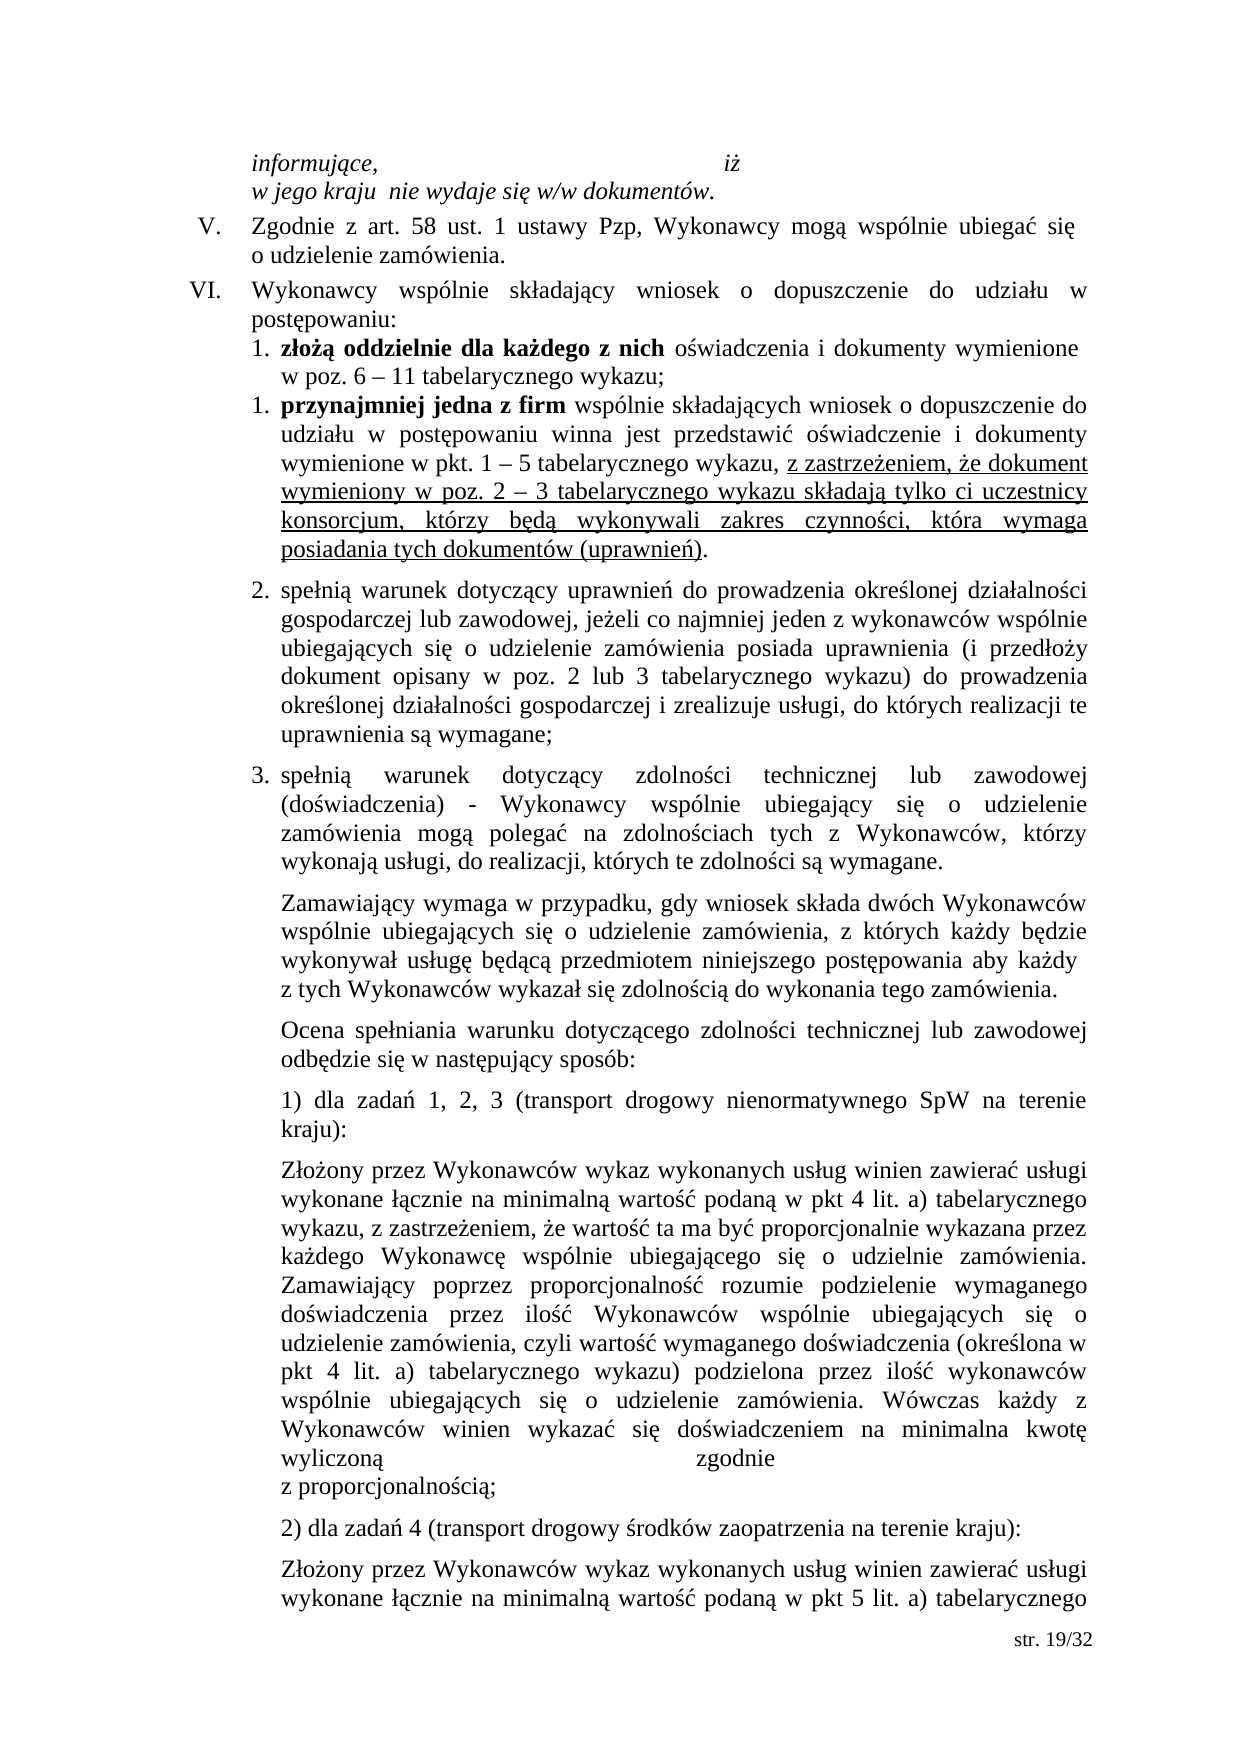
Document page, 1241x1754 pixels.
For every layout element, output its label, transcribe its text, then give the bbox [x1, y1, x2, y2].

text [281, 1554, 1088, 1611]
list przynajmniej jedna z firm wspólnie składających wniosek o dopuszczenie do udziału w postępowaniu winna jest przedstawić oświadczenie i dokumenty wymienione w pkt. 1 – 5 tabelarycznego wykazu, z zastrzeżeniem, że dokument wymieniony w poz. 2 – 3 tabelarycznego wykazu składają tylko ci uczestnicy konsorcjum, którzy będą wykonywali zakres czynności, która wymaga posiadania tych dokumentów (uprawnień). [251, 390, 1088, 563]
list Zgodnie z art. 58 ust. 1 ustawy Pzp, Wykonawcy mogą wspólnie ubiegać się o udzielenie zamówienia. [222, 211, 1088, 269]
list spełnią warunek dotyczący uprawnień do prowadzenia określonej działalności gospodarczej lub zawodowej, jeżeli co najmniej jeden z wykonawców wspólnie ubiegających się o udzielenie zamówienia posiada uprawnienia (i przedłoży dokument opisany w poz. 2 lub 3 tabelarycznego wykazu) do prowadzenia określonej działalności gospodarczej i zrealizuje usługi, do których realizacji te uprawnienia są wymagane; [251, 575, 1088, 748]
text 2) dla zadań 4 (transport drogowy środków zaopatrzenia na terenie kraju): [281, 1513, 1088, 1541]
text Zamawiający wymaga w przypadku, gdy wniosek składa dwóch Wykonawców wspólnie ubiegających się o udzielenie zamówienia, z których każdy będzie wykonywał usługę będącą przedmiotem niniejszego postępowania aby każdy z tych Wykonawców wykazał się zdolnością do wykonania tego zamówienia. [281, 888, 1088, 1003]
text Złożony przez Wykonawców wykaz wykonanych usług winien zawierać usługi wykonane łącznie na minimalną wartość podaną w pkt 4 lit. a) tabelarycznego wykazu, z zastrzeżeniem, że wartość ta ma być proporcjonalnie wykazana przez każdego Wykonawcę wspólnie ubiegającego się o udzielnie zamówienia. Zamawiający poprzez proporcjonalność rozumie podzielenie wymaganego doświadczenia przez ilość Wykonawców wspólnie ubiegających się o udzielenie zamówienia, czyli wartość wymaganego doświadczenia (określona w pkt 4 lit. a) tabelarycznego wykazu) podzielona przez ilość wykonawców wspólnie ubiegających się o udzielenie zamówienia. Wówczas każdy z Wykonawców winien wykazać się doświadczeniem na minimalna kwotę wyliczoną zgodnie z proporcjonalnością; [281, 1155, 1088, 1500]
text 1) dla zadań 1, 2, 3 (transport drogowy nienormatywnego SpW na terenie kraju): [281, 1085, 1088, 1143]
list złożą oddzielnie dla każdego z nich oświadczenia i dokumenty wymienione w poz. 6 – 11 tabelarycznego wykazu; [251, 333, 1088, 390]
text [251, 148, 1088, 205]
list Wykonawcy wspólnie składający wniosek o dopuszczenie do udziału w postępowaniu: [222, 275, 1088, 333]
list spełnią warunek dotyczący zdolności technicznej lub zawodowej (doświadczenia) - Wykonawcy wspólnie ubiegający się o udzielenie zamówienia mogą polegać na zdolnościach tych z Wykonawców, którzy wykonają usługi, do realizacji, których te zdolności są wymagane. [251, 760, 1088, 875]
text Ocena spełniania warunku dotyczącego zdolności technicznej lub zawodowej odbędzie się w następujący sposób: [281, 1015, 1088, 1073]
